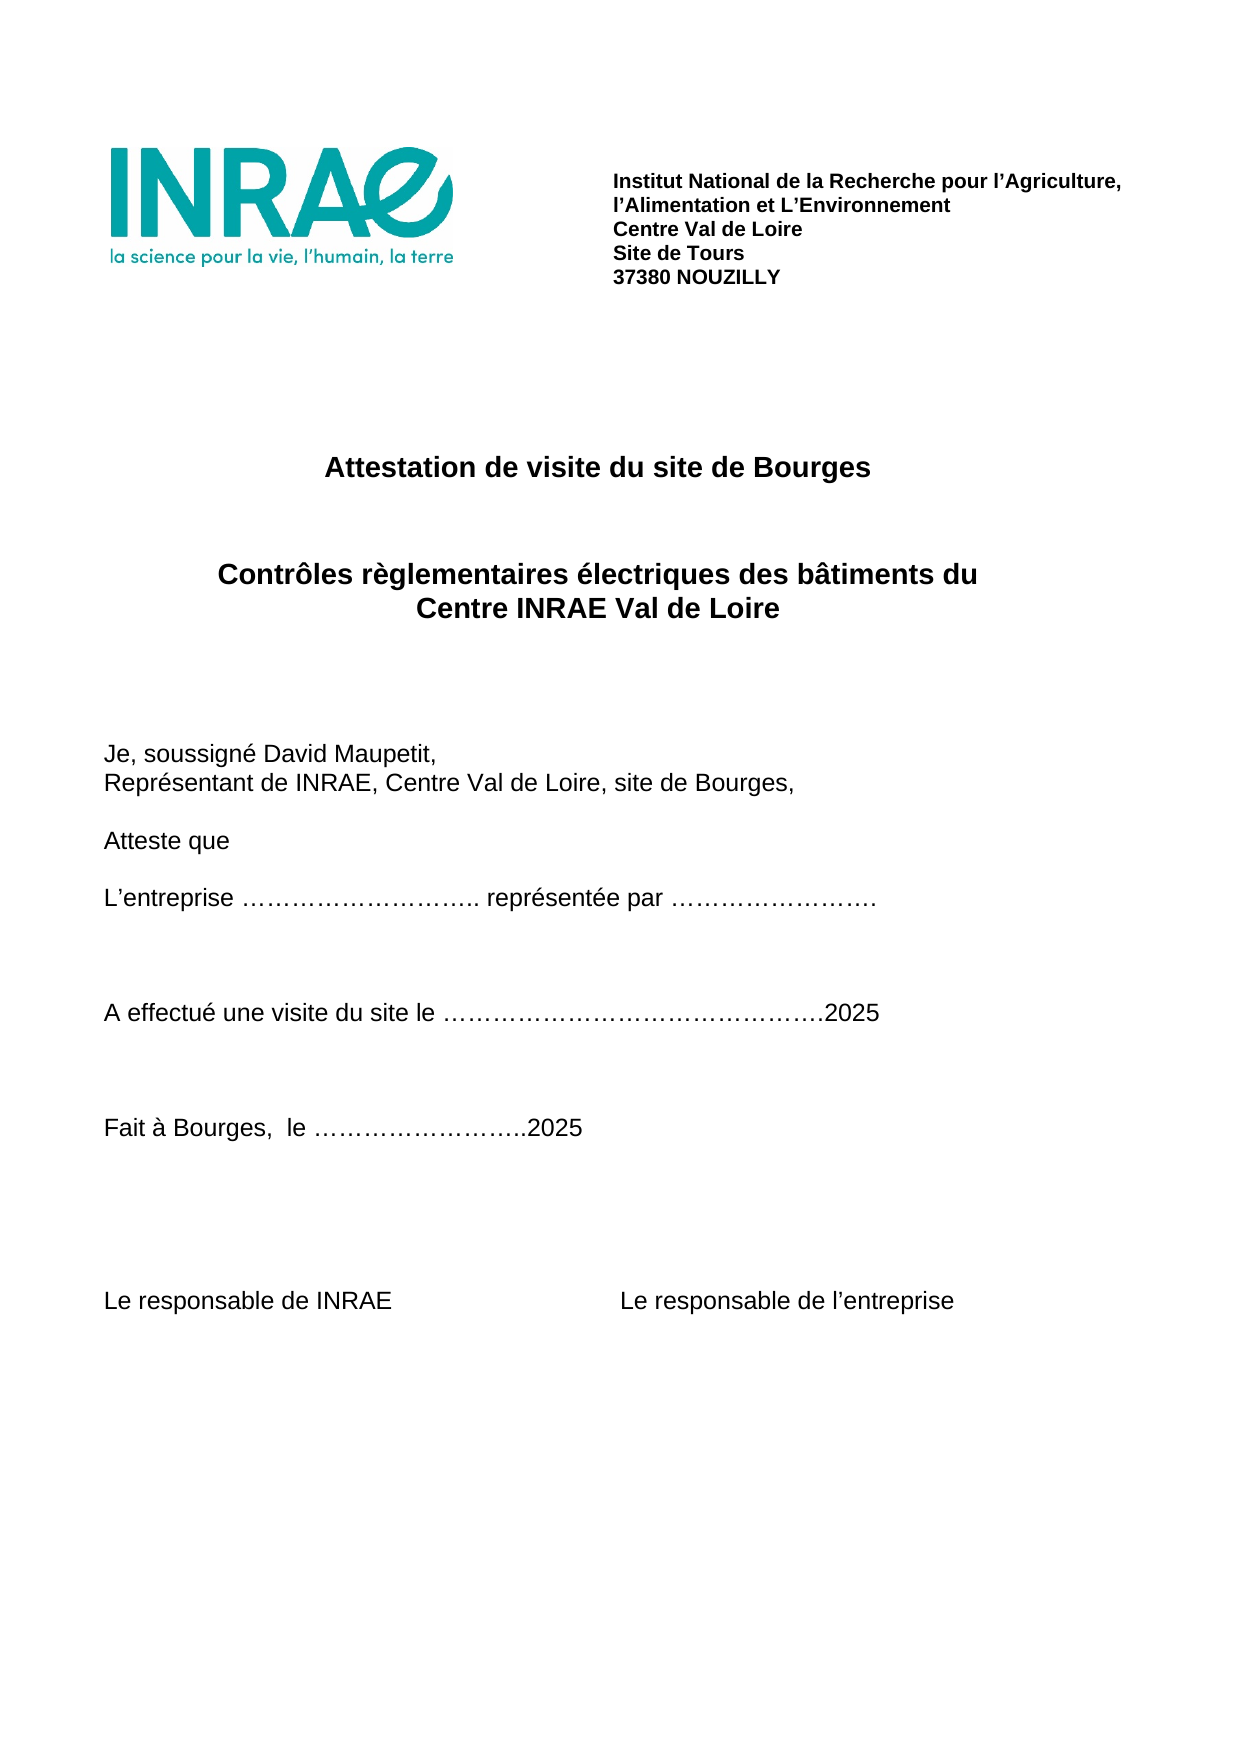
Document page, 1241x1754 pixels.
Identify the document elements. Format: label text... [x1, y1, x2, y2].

text Fait à Bourges, le ……………………..2025 [103, 1113, 1093, 1142]
text Contrôles règlementaires électriques des bâtiments du [103, 557, 1093, 591]
text Centre INRAE Val de Loire [103, 591, 1093, 624]
subtitle Attestation de visite du site de Bourges [103, 451, 1093, 484]
text Le responsable de INRAE Le responsable de l’entreprise [103, 1286, 1093, 1314]
text Atteste que [103, 826, 1093, 854]
text L’entreprise ……………………….. représentée par ……………………. [103, 883, 1093, 912]
text A effectué une visite du site le ……………………………………….2025 [103, 998, 1093, 1027]
table_header Institut National de la Recherche pour l’Agriculture, l’Alimentation et L’Environnement Centre Val de Loire Site de Tours 37380 NOUZILLY [480, 148, 1152, 311]
picture [110, 147, 453, 267]
text Je, soussigné David Maupetit, [103, 739, 1093, 768]
table_header [104, 148, 480, 311]
text Représentant de INRAE, Centre Val de Loire, site de Bourges, [103, 768, 1093, 797]
